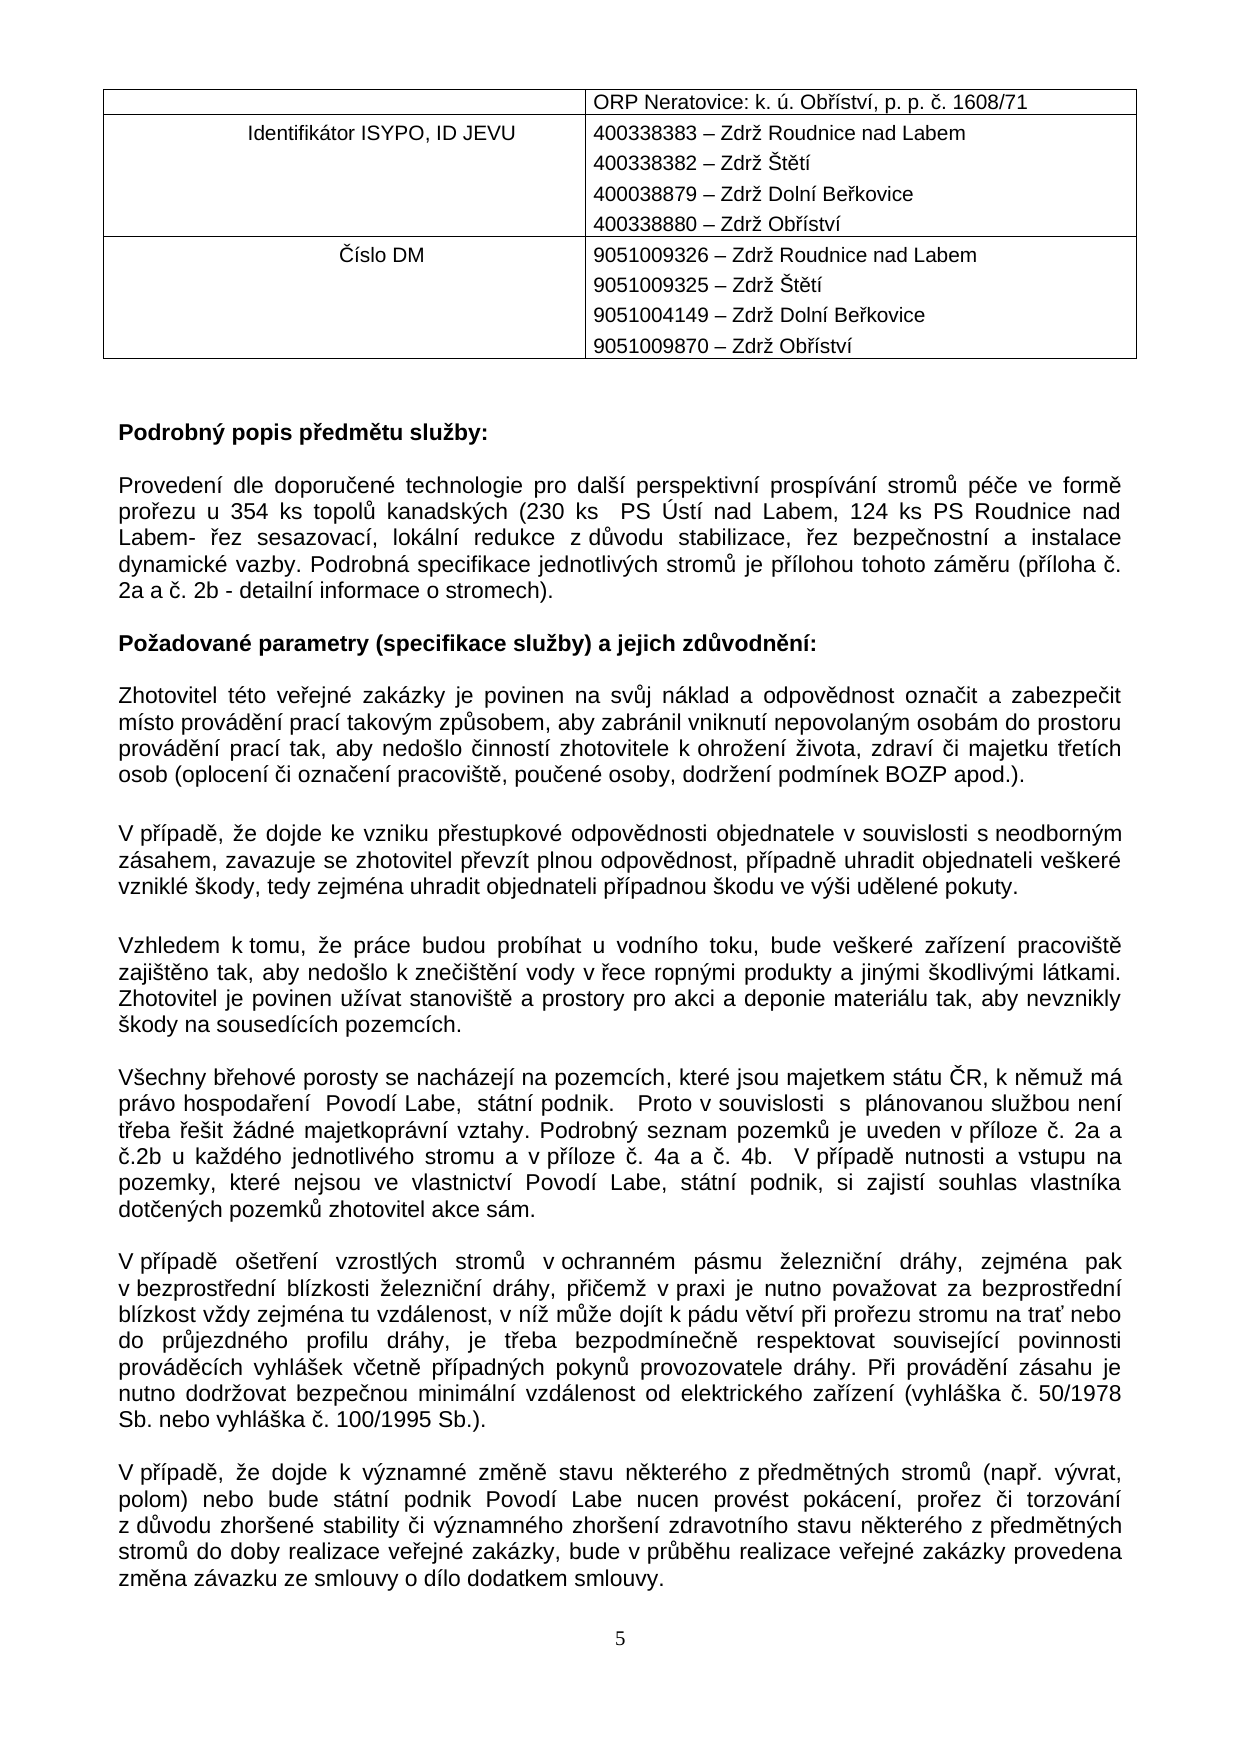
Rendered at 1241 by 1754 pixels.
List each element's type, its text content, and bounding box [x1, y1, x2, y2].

text Podrobný popis předmětu služby: [118, 419, 1122, 445]
table_cell Identifikátor ISYPO, ID JEVU [104, 115, 585, 236]
text Provedení dle doporučené technologie pro další perspektivní prospívání stromů péče ve formě prořezu u 354 ks topolů kanadských (230 ks PS Ústí nad Labem, 124 ks PS Roudnice nad Labem- řez sesazovací, lokální redukce z důvodu stabilizace, řez bezpečnostní a instalace dynamické vazby. Podrobná specifikace jednotlivých stromů je přílohou tohoto záměru (příloha č. 2a a č. 2b - detailní informace o stromech). [118, 472, 1122, 603]
table_cell Číslo DM [104, 237, 585, 357]
table_cell 400338383 – Zdrž Roudnice nad Labem 400338382 – Zdrž Štětí 400038879 – Zdrž Dolní Beřkovice 400338880 – Zdrž Obříství [586, 115, 1136, 236]
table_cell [104, 90, 585, 114]
text Vzhledem k tomu, že práce budou probíhat u vodního toku, bude veškeré zařízení pracoviště zajištěno tak, aby nedošlo k znečištění vody v řece ropnými produkty a jinými škodlivými látkami. Zhotovitel je povinen užívat stanoviště a prostory pro akci a deponie materiálu tak, aby nevznikly škody na sousedících pozemcích. [118, 932, 1122, 1037]
text V případě ošetření vzrostlých stromů v ochranném pásmu železniční dráhy, zejména pak v bezprostřední blízkosti železniční dráhy, přičemž v praxi je nutno považovat za bezprostřední blízkost vždy zejména tu vzdálenost, v níž může dojít k pádu větví při prořezu stromu na trať nebo do průjezdného profilu dráhy, je třeba bezpodmínečně respektovat související povinnosti prováděcích vyhlášek včetně případných pokynů provozovatele dráhy. Při provádění zásahu je nutno dodržovat bezpečnou minimální vzdálenost od elektrického zařízení (vyhláška č. 50/1978 Sb. nebo vyhláška č. 100/1995 Sb.). [118, 1248, 1122, 1433]
text Všechny břehové porosty se nacházejí na pozemcích, které jsou majetkem státu ČR, k němuž má právo hospodaření Povodí Labe, státní podnik. Proto v souvislosti s plánovanou službou není třeba řešit žádné majetkoprávní vztahy. Podrobný seznam pozemků je uveden v příloze č. 2a a č.2b u každého jednotlivého stromu a v příloze č. 4a a č. 4b. V případě nutnosti a vstupu na pozemky, které nejsou ve vlastnictví Povodí Labe, státní podnik, si zajistí souhlas vlastníka dotčených pozemků zhotovitel akce sám. [118, 1064, 1122, 1222]
text Požadované parametry (specifikace služby) a jejich zdůvodnění: [118, 630, 1122, 656]
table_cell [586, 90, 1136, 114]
text Zhotovitel této veřejné zakázky je povinen na svůj náklad a odpovědnost označit a zabezpečit místo provádění prací takovým způsobem, aby zabránil vniknutí nepovolaným osobám do prostoru provádění prací tak, aby nedošlo činností zhotovitele k ohrožení života, zdraví či majetku třetích osob (oplocení či označení pracoviště, poučené osoby, dodržení podmínek BOZP apod.). [118, 682, 1122, 788]
table_cell 9051009326 – Zdrž Roudnice nad Labem 9051009325 – Zdrž Štětí 9051004149 – Zdrž Dolní Beřkovice 9051009870 – Zdrž Obříství [586, 237, 1136, 357]
text V případě, že dojde k významné změně stavu některého z předmětných stromů (např. vývrat, polom) nebo bude státní podnik Povodí Labe nucen provést pokácení, prořez či torzování z důvodu zhoršené stability či významného zhoršení zdravotního stavu některého z předmětných stromů do doby realizace veřejné zakázky, bude v průběhu realizace veřejné zakázky provedena změna závazku ze smlouvy o dílo dodatkem smlouvy. [118, 1459, 1122, 1591]
text V případě, že dojde ke vzniku přestupkové odpovědnosti objednatele v souvislosti s neodborným zásahem, zavazuje se zhotovitel převzít plnou odpovědnost, případně uhradit objednateli veškeré vzniklé škody, tedy zejména uhradit objednateli případnou škodu ve výši udělené pokuty. [118, 820, 1122, 899]
